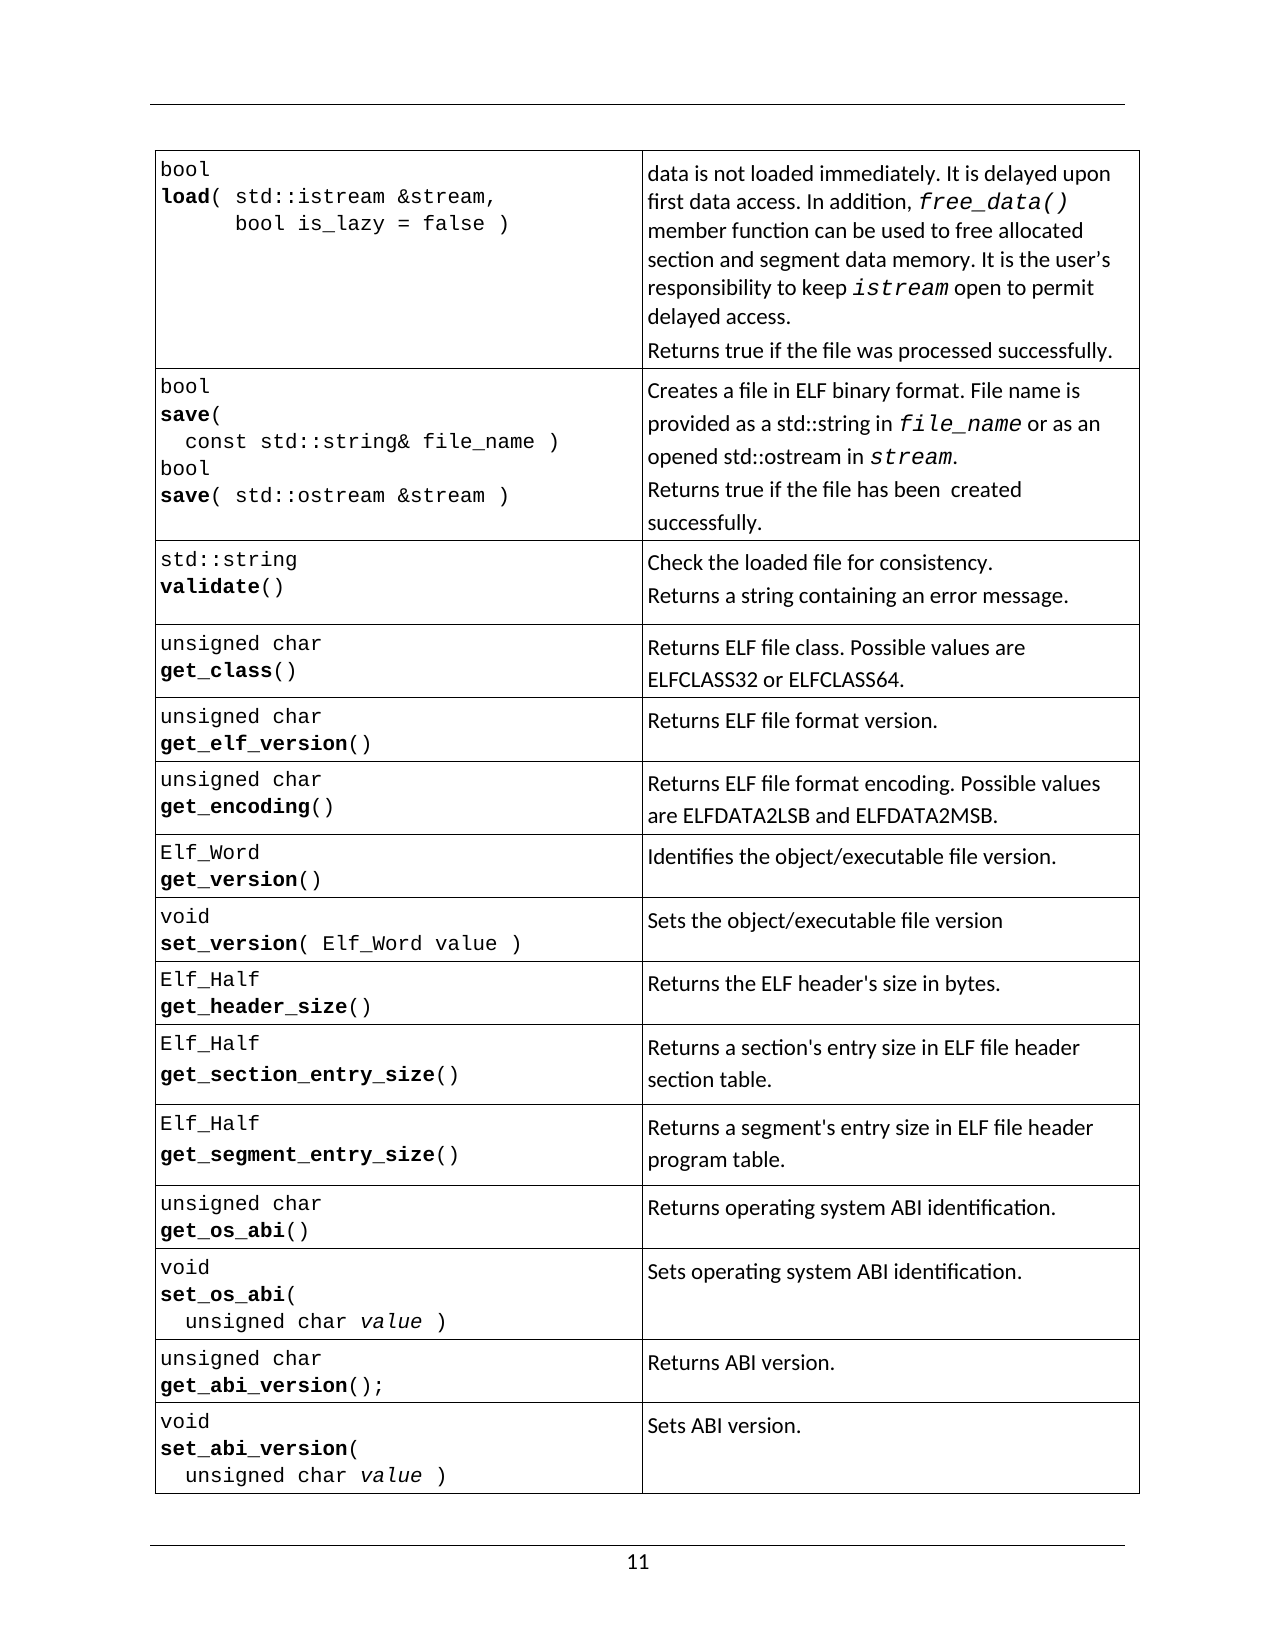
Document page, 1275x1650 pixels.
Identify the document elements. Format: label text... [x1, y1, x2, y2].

table_cell Sets operating system ABI identification. [643, 1249, 1139, 1339]
table_cell unsigned char get_os_abi() [156, 1186, 642, 1248]
table_cell Returns ELF file class. Possible values are ELFCLASS32 or ELFCLASS64. [643, 625, 1139, 697]
table_cell bool save( const std::string& file_name ) bool save( std::ostream &stream ) [156, 369, 642, 540]
table_cell Returns ELF file format encoding. Possible values are ELFDATA2LSB and ELFDATA2MSB. [643, 762, 1139, 833]
table_cell unsigned char get_abi_version(); [156, 1340, 642, 1402]
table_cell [643, 151, 1139, 368]
table_cell Check the loaded file for consistency. Returns a string containing an error message. [643, 541, 1139, 624]
table_cell Sets the object/executable file version [643, 898, 1139, 961]
table_cell Returns a segment's entry size in ELF file header program table. [643, 1105, 1139, 1184]
table_cell void set_abi_version( unsigned char value ) [156, 1403, 642, 1493]
table_cell unsigned char get_encoding() [156, 762, 642, 833]
table_cell Returns a section's entry size in ELF file header section table. [643, 1025, 1139, 1104]
table_cell unsigned char get_class() [156, 625, 642, 697]
table_cell Returns ELF file format version. [643, 698, 1139, 761]
table_cell Elf_Half get_segment_entry_size() [156, 1105, 642, 1184]
table_cell Returns operating system ABI identification. [643, 1186, 1139, 1248]
table_cell Elf_Half get_header_size() [156, 962, 642, 1024]
table_cell void set_os_abi( unsigned char value ) [156, 1249, 642, 1339]
table_cell Returns ABI version. [643, 1340, 1139, 1402]
table_cell Elf_Word get_version() [156, 835, 642, 897]
table_cell Sets ABI version. [643, 1403, 1139, 1493]
table_cell Identifies the object/executable file version. [643, 835, 1139, 897]
table_cell Elf_Half get_section_entry_size() [156, 1025, 642, 1104]
table_cell std::string validate() [156, 541, 642, 624]
table_cell Creates a file in ELF binary format. File name is provided as a std::string in file_name or as an opened std::ostream in stream. Returns true if the file has been created successfully. [643, 369, 1139, 540]
table_cell unsigned char get_elf_version() [156, 698, 642, 761]
table_cell Returns the ELF header's size in bytes. [643, 962, 1139, 1024]
table_cell void set_version( Elf_Word value ) [156, 898, 642, 961]
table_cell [156, 151, 642, 368]
